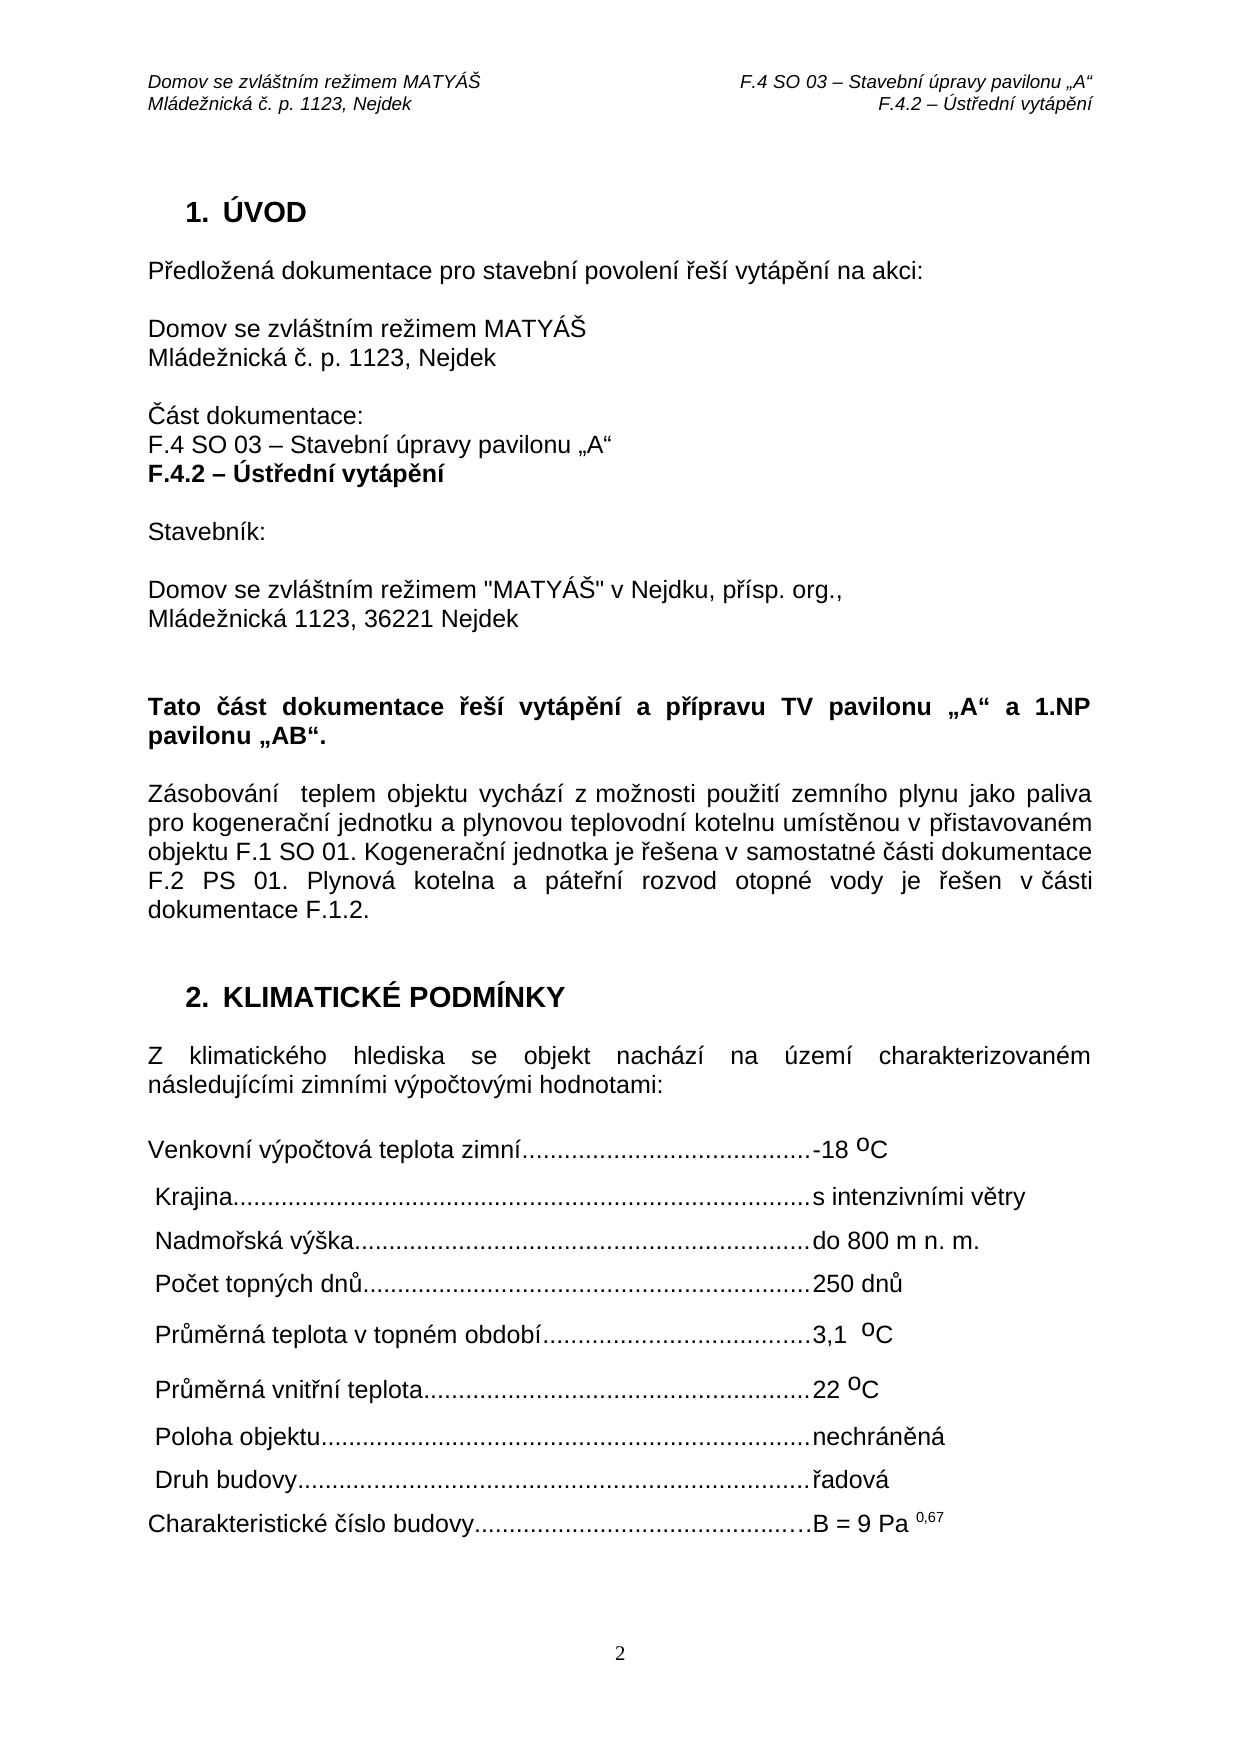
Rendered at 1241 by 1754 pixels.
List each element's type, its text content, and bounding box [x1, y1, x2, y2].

text Průměrná teplota v topném období 3,1 oC [148, 1313, 1092, 1349]
text Průměrná vnitřní teplota 22 oC [148, 1367, 1092, 1403]
text Krajina s intenzivními větry [148, 1182, 1092, 1211]
text Mládežnická č. p. 1123, Nejdek [148, 343, 1092, 372]
text Část dokumentace: [148, 401, 1092, 430]
text Zásobování teplem objektu vychází z možnosti použití zemního plynu jako paliva pro kogenerační jednotku a plynovou teplovodní kotelnu umístěnou v přistavovaném objektu F.1 SO 01. Kogenerační jednotka je řešena v samostatné části dokumentace F.2 PS 01. Plynová kotelna a páteřní rozvod otopné vody je řešen v části dokumentace F.1.2. [148, 779, 1092, 924]
subtitle ÚVOD [185, 195, 1092, 228]
text Předložená dokumentace pro stavební povolení řeší vytápění na akci: [148, 256, 1092, 284]
text Domov se zvláštním režimem "MATYÁŠ" v Nejdku, přísp. org., [148, 575, 1092, 604]
text Tato část dokumentace řeší vytápění a přípravu TV pavilonu „A“ a 1.NP pavilonu „AB“. [148, 691, 1092, 749]
text Mládežnická 1123, 36221 Nejdek [148, 604, 1092, 633]
text Domov se zvláštním režimem MATYÁŠ [148, 314, 1092, 343]
text Charakteristické číslo budovy............................................. B = 9 Pa 0,67 [148, 1509, 1092, 1538]
text Poloha objektu nechráněná [148, 1422, 1092, 1451]
subtitle KLIMATICKÉ PODMÍNKY [185, 980, 1092, 1014]
text Počet topných dnů 250 dnů [148, 1269, 1092, 1298]
text Z klimatického hlediska se objekt nachází na území charakterizovaném následujícími zimními výpočtovými hodnotami: [148, 1041, 1092, 1099]
text Stavebník: [148, 517, 1092, 546]
text Druh budovy řadová [148, 1465, 1092, 1494]
text Nadmořská výška do 800 m n. m. [148, 1226, 1092, 1255]
text F.4 SO 03 – Stavební úpravy pavilonu „A“ [148, 430, 1092, 459]
text F.4.2 – Ústřední vytápění [148, 459, 1092, 488]
text Venkovní výpočtová teplota zimní -18 oC [148, 1128, 1092, 1164]
